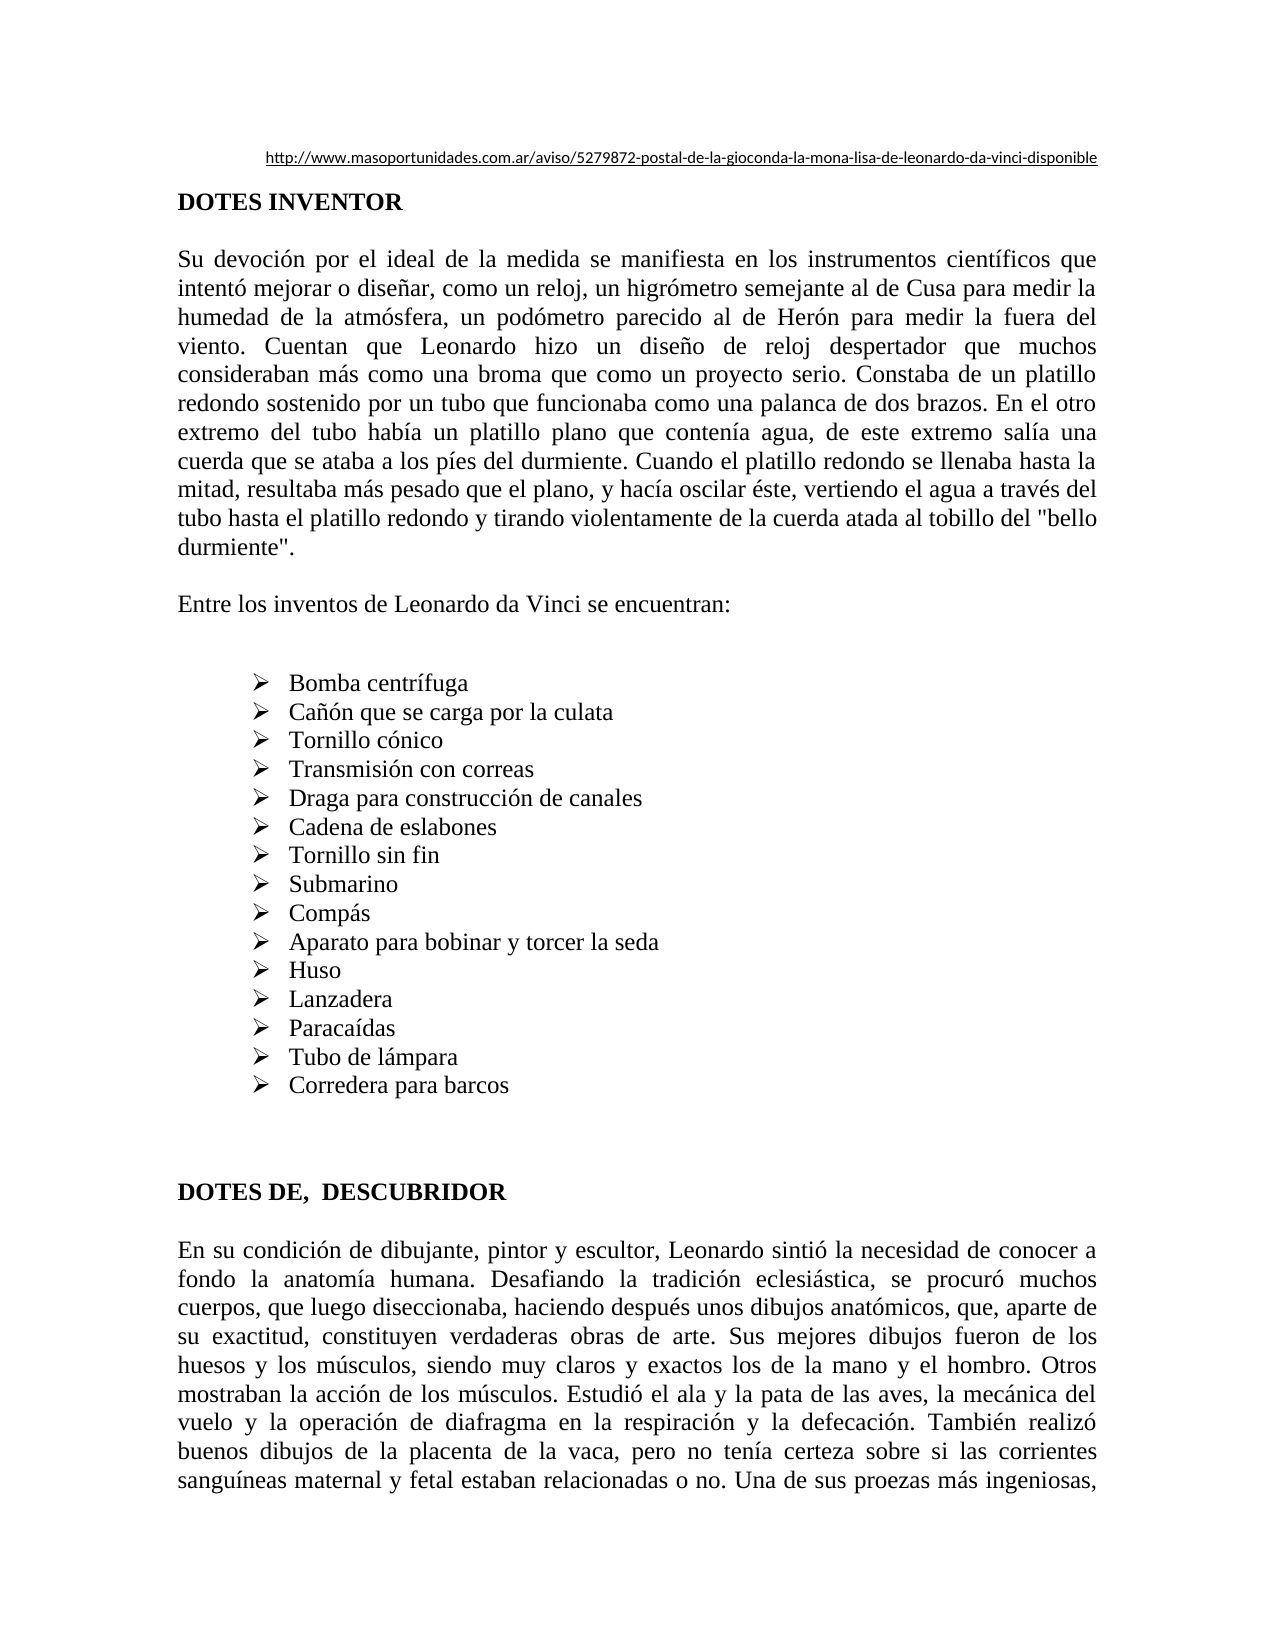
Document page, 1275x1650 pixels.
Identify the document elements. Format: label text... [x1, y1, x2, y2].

list Cadena de eslabones [251, 812, 1098, 840]
list Draga para construcción de canales [251, 783, 1098, 812]
list Lanzadera [251, 984, 1098, 1013]
list Tubo de lámpara [251, 1042, 1098, 1070]
list Huso [251, 955, 1098, 984]
list Aparato para bobinar y torcer la seda [251, 927, 1098, 955]
list Paracaídas [251, 1013, 1098, 1042]
text http://www.masoportunidades.com.ar/aviso/5279872-postal-de-la-gioconda-la-mona-lisa-de-leonardo-da-vinci-disponible [177, 148, 1098, 168]
list Cañón que se carga por la culata [251, 697, 1098, 725]
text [177, 1235, 1098, 1494]
text Su devoción por el ideal de la medida se manifiesta en los instrumentos científicos que intentó mejorar o diseñar, como un reloj, un higrómetro semejante al de Cusa para medir la humedad de la atmósfera, un podómetro parecido al de Herón para medir la fuera del viento. Cuentan que Leonardo hizo un diseño de reloj despertador que muchos consideraban más como una broma que como un proyecto serio. Constaba de un platillo redondo sostenido por un tubo que funcionaba como una palanca de dos brazos. En el otro extremo del tubo había un platillo plano que contenía agua, de este extremo salía una cuerda que se ataba a los píes del durmiente. Cuando el platillo redondo se llenaba hasta la mitad, resultaba más pesado que el plano, y hacía oscilar éste, vertiendo el agua a través del tubo hasta el platillo redondo y tirando violentamente de la cuerda atada al tobillo del "bello durmiente". [177, 244, 1098, 561]
list Tornillo cónico [251, 725, 1098, 754]
list Submarino [251, 869, 1098, 898]
list Compás [251, 898, 1098, 927]
list Bomba centrífuga [251, 668, 1098, 697]
list Corredera para barcos [251, 1070, 1098, 1099]
text Entre los inventos de Leonardo da Vinci se encuentran: [177, 589, 1098, 618]
list Transmisión con correas [251, 754, 1098, 783]
list Tornillo sin fin [251, 840, 1098, 869]
text DOTES DE, DESCUBRIDOR [177, 1177, 1098, 1206]
text DOTES INVENTOR [177, 187, 1098, 216]
